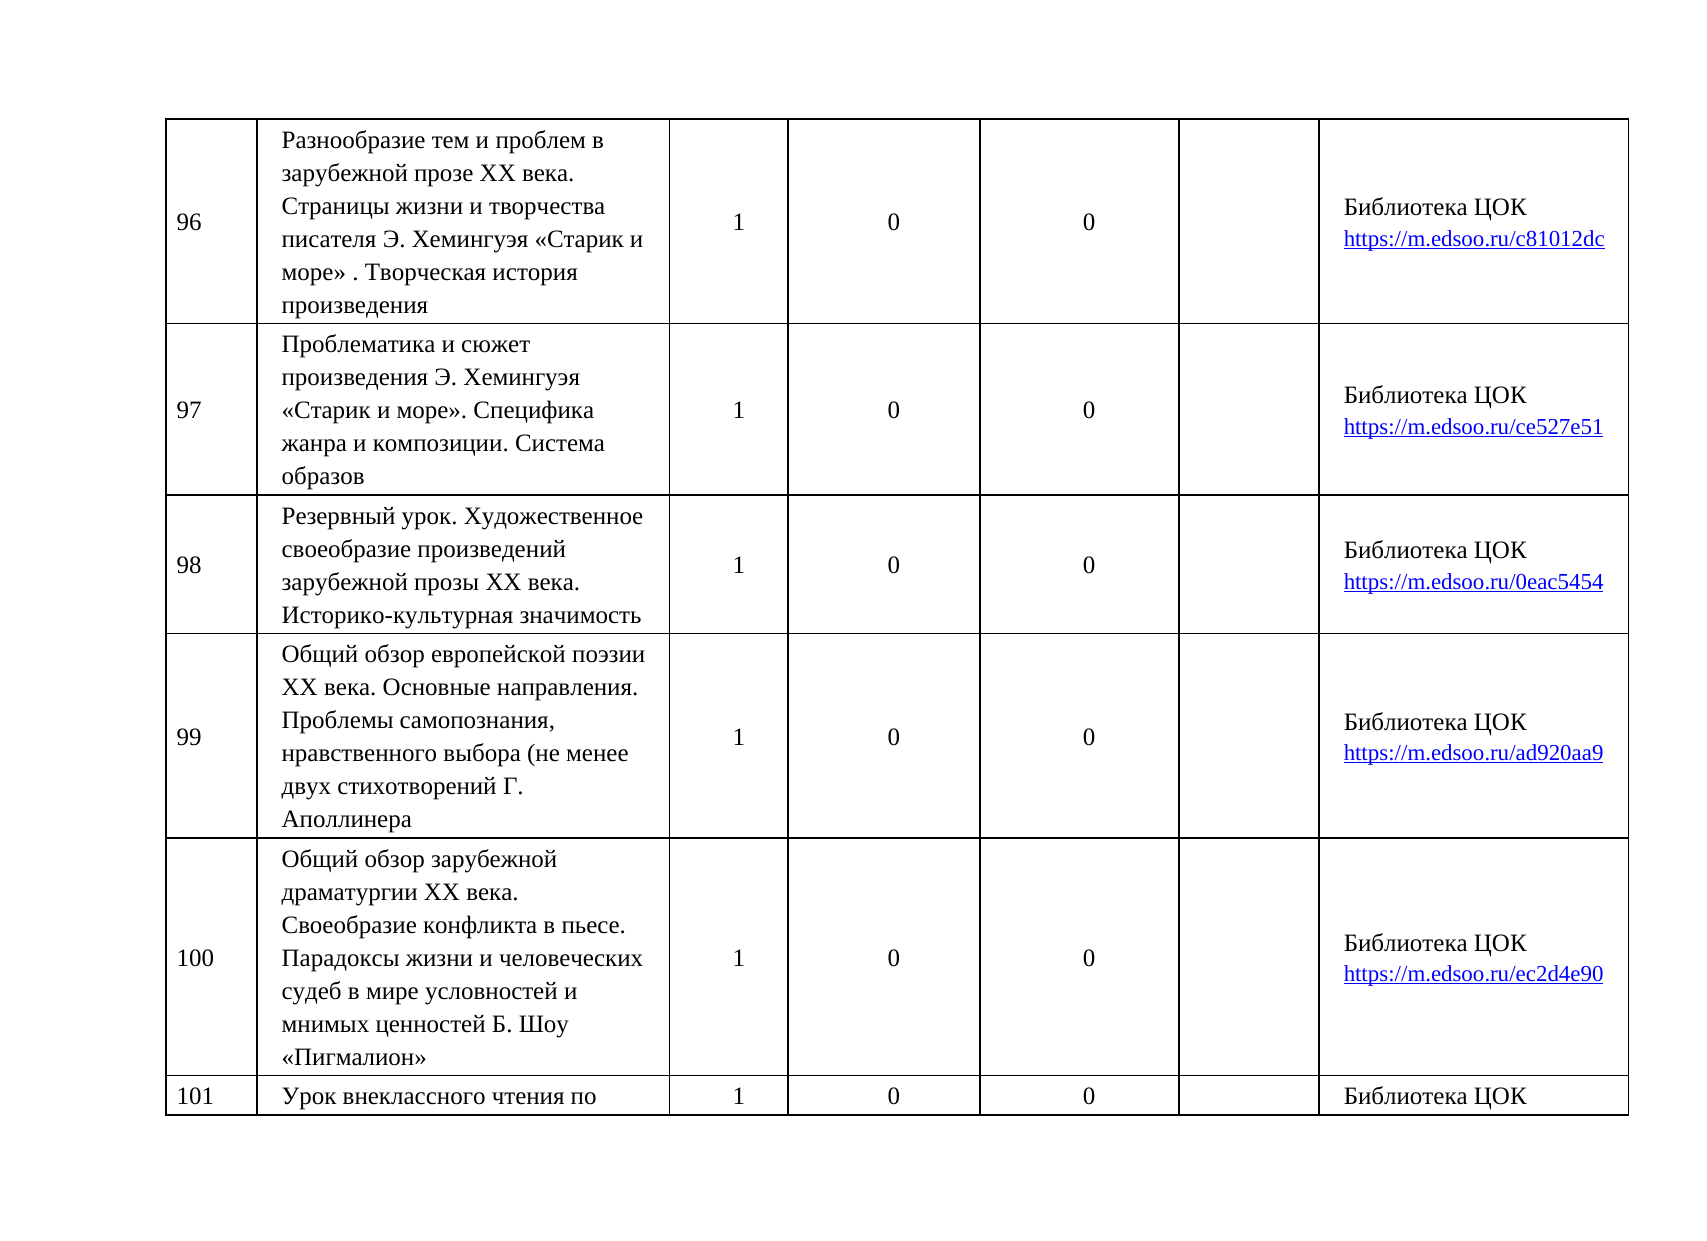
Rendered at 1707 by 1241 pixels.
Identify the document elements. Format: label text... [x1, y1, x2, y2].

table_cell [1180, 839, 1318, 1074]
table_cell Библиотека ЦОК https://m.edsoo.ru/ad920aa9 [1320, 634, 1628, 837]
table_cell 1 [670, 1076, 787, 1114]
table_cell 0 [789, 634, 979, 837]
table_cell 1 [670, 120, 787, 323]
table_cell 0 [789, 120, 979, 323]
table_cell 0 [789, 839, 979, 1074]
table_cell 0 [981, 1076, 1178, 1114]
table_cell Общий обзор зарубежной драматургии ХХ века. Своеобразие конфликта в пьесе. Парадоксы жизни и человеческих судеб в мире условностей и мнимых ценностей Б. Шоу «Пигмалион» [258, 839, 669, 1074]
table_cell Резервный урок. Художественное своеобразие произведений зарубежной прозы ХХ века. Историко-культурная значимость [258, 496, 669, 632]
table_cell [1320, 1076, 1628, 1114]
table_cell Библиотека ЦОК https://m.edsoo.ru/c81012dc [1320, 120, 1628, 323]
table_cell [1180, 120, 1318, 323]
table_cell 0 [981, 839, 1178, 1074]
table_cell Разнообразие тем и проблем в зарубежной прозе ХХ века. Страницы жизни и творчества писателя Э. Хемингуэя «Старик и море» . Творческая история произведения [258, 120, 669, 323]
table_cell 1 [670, 634, 787, 837]
table_cell 1 [670, 324, 787, 494]
table_cell Библиотека ЦОК https://m.edsoo.ru/ce527e51 [1320, 324, 1628, 494]
table_cell Библиотека ЦОК https://m.edsoo.ru/ec2d4e90 [1320, 839, 1628, 1074]
table_cell 0 [981, 496, 1178, 632]
table_cell [1180, 324, 1318, 494]
table_cell Общий обзор европейской поэзии XX века. Основные направления. Проблемы самопознания, нравственного выбора (не менее двух стихотворений Г. Аполлинера [258, 634, 669, 837]
table_cell 0 [981, 634, 1178, 837]
table_cell 97 [167, 324, 256, 494]
table_cell [1180, 496, 1318, 632]
table_cell 100 [167, 839, 256, 1074]
table_cell [1180, 1076, 1318, 1114]
table_cell 0 [789, 496, 979, 632]
table_cell 99 [167, 634, 256, 837]
table_cell 0 [981, 324, 1178, 494]
table_cell [1180, 634, 1318, 837]
table_cell 0 [789, 1076, 979, 1114]
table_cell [258, 1076, 669, 1114]
table_cell 96 [167, 120, 256, 323]
table_cell 98 [167, 496, 256, 632]
table_cell Проблематика и сюжет произведения Э. Хемингуэя «Старик и море». Специфика жанра и композиции. Система образов [258, 324, 669, 494]
table_cell Библиотека ЦОК https://m.edsoo.ru/0eac5454 [1320, 496, 1628, 632]
table_cell 0 [789, 324, 979, 494]
table_cell 1 [670, 496, 787, 632]
table_cell 0 [981, 120, 1178, 323]
table_cell 1 [670, 839, 787, 1074]
table_cell 101 [167, 1076, 256, 1114]
